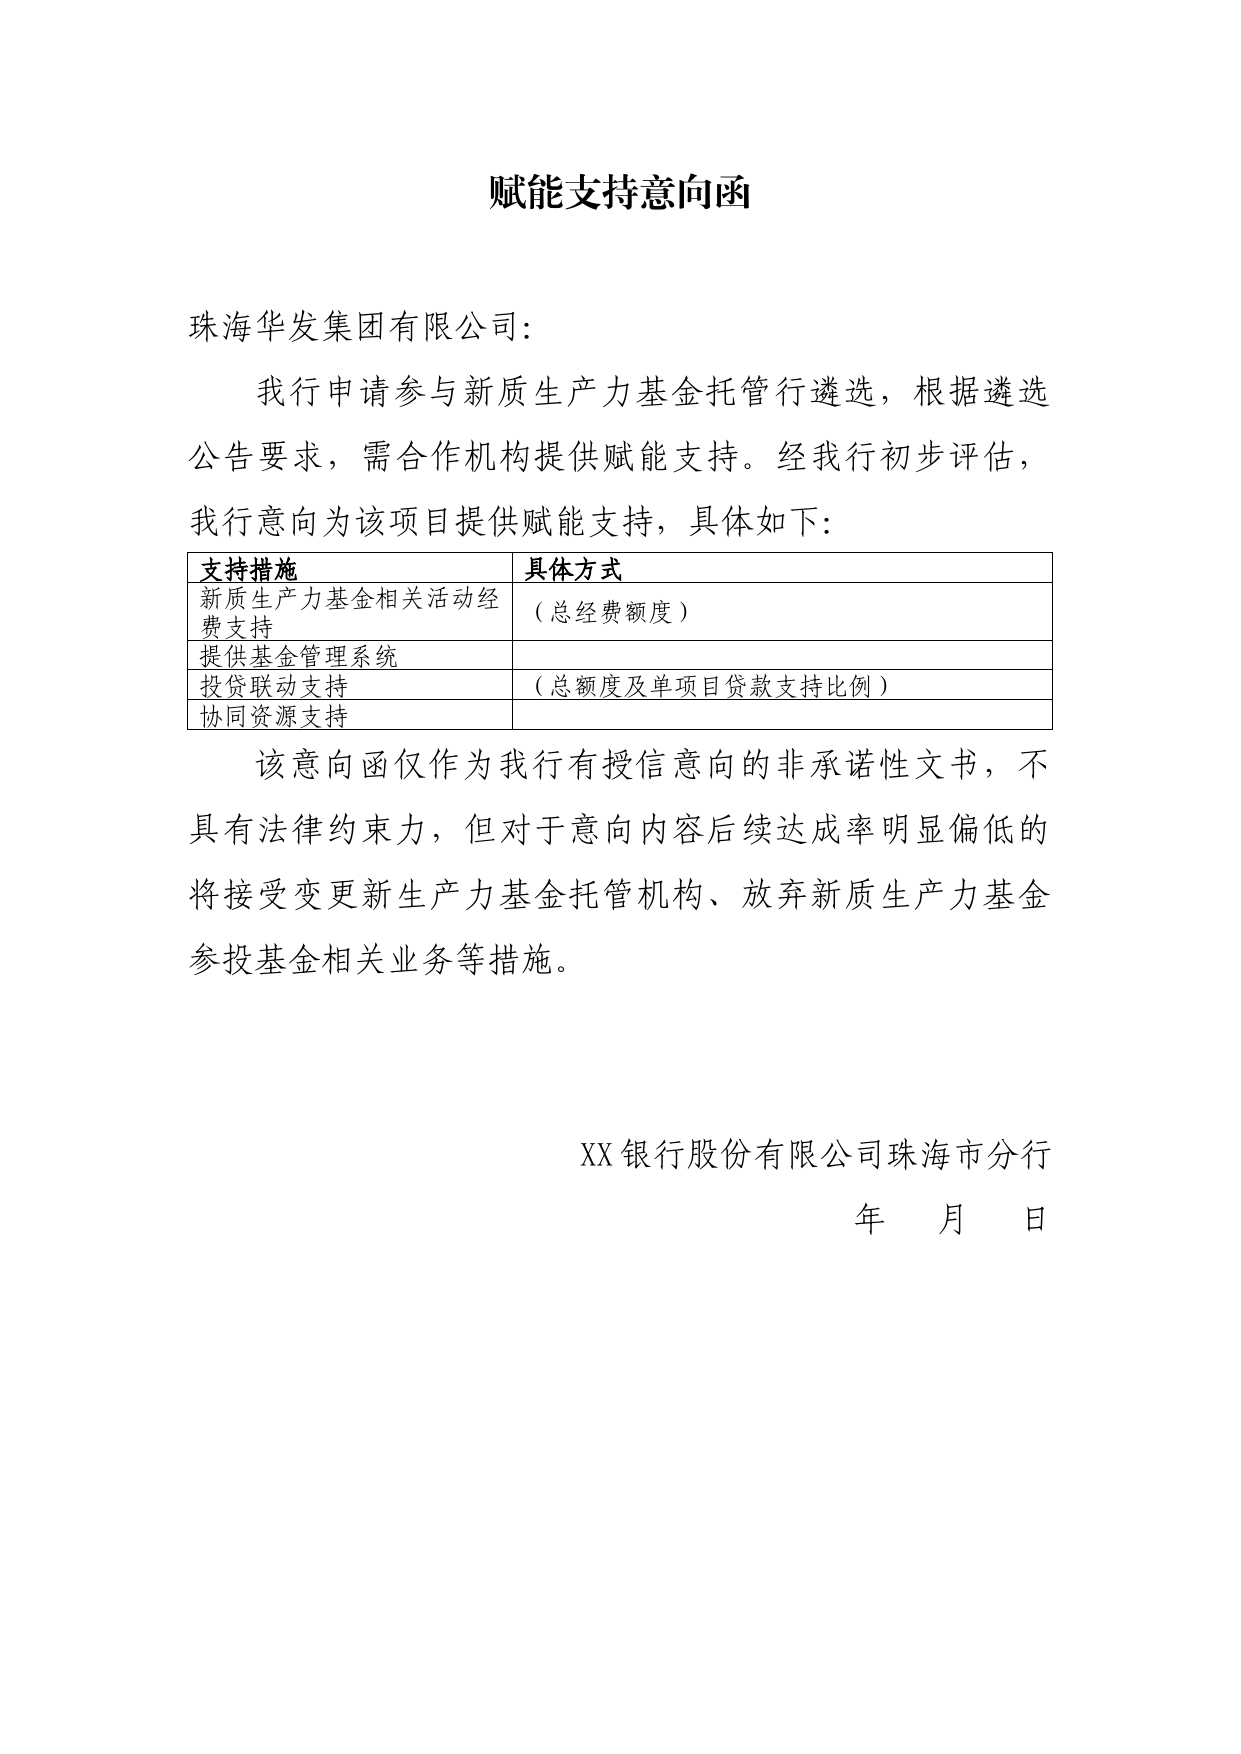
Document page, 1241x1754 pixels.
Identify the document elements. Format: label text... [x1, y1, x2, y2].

text 该意向函仅作为我行有授信意向的非承诺性文书，不具有法律约束力，但对于意向内容后续达成率明显偏低的，将接受变更新生产力基金托管机构、放弃新质生产力基金参投基金相关业务等措施。 [187, 730, 1053, 989]
text 赋能支持意向函 [187, 162, 1053, 227]
table_cell 投贷联动支持 [188, 670, 512, 699]
table_cell （总额度及单项目贷款支持比例） [513, 670, 1052, 699]
table_cell 新质生产力基金相关活动经费支持 [188, 583, 512, 640]
text 年 月 日 [187, 1184, 1053, 1249]
text 我行申请参与新质生产力基金托管行遴选，根据遴选公告要求，需合作机构提供赋能支持。经我行初步评估，我行意向为该项目提供赋能支持，具体如下： [187, 357, 1053, 552]
table_header 具体方式 [513, 553, 1052, 582]
text 珠海华发集团有限公司： [187, 292, 1053, 357]
table_header 支持措施 [188, 553, 512, 582]
table_cell 协同资源支持 [188, 700, 512, 728]
table_cell 提供基金管理系统 [188, 641, 512, 669]
table_cell [513, 641, 1052, 669]
table_cell [513, 700, 1052, 728]
table_cell （总经费额度） [513, 583, 1052, 640]
text XX银行股份有限公司珠海市分行 [187, 1119, 1053, 1184]
